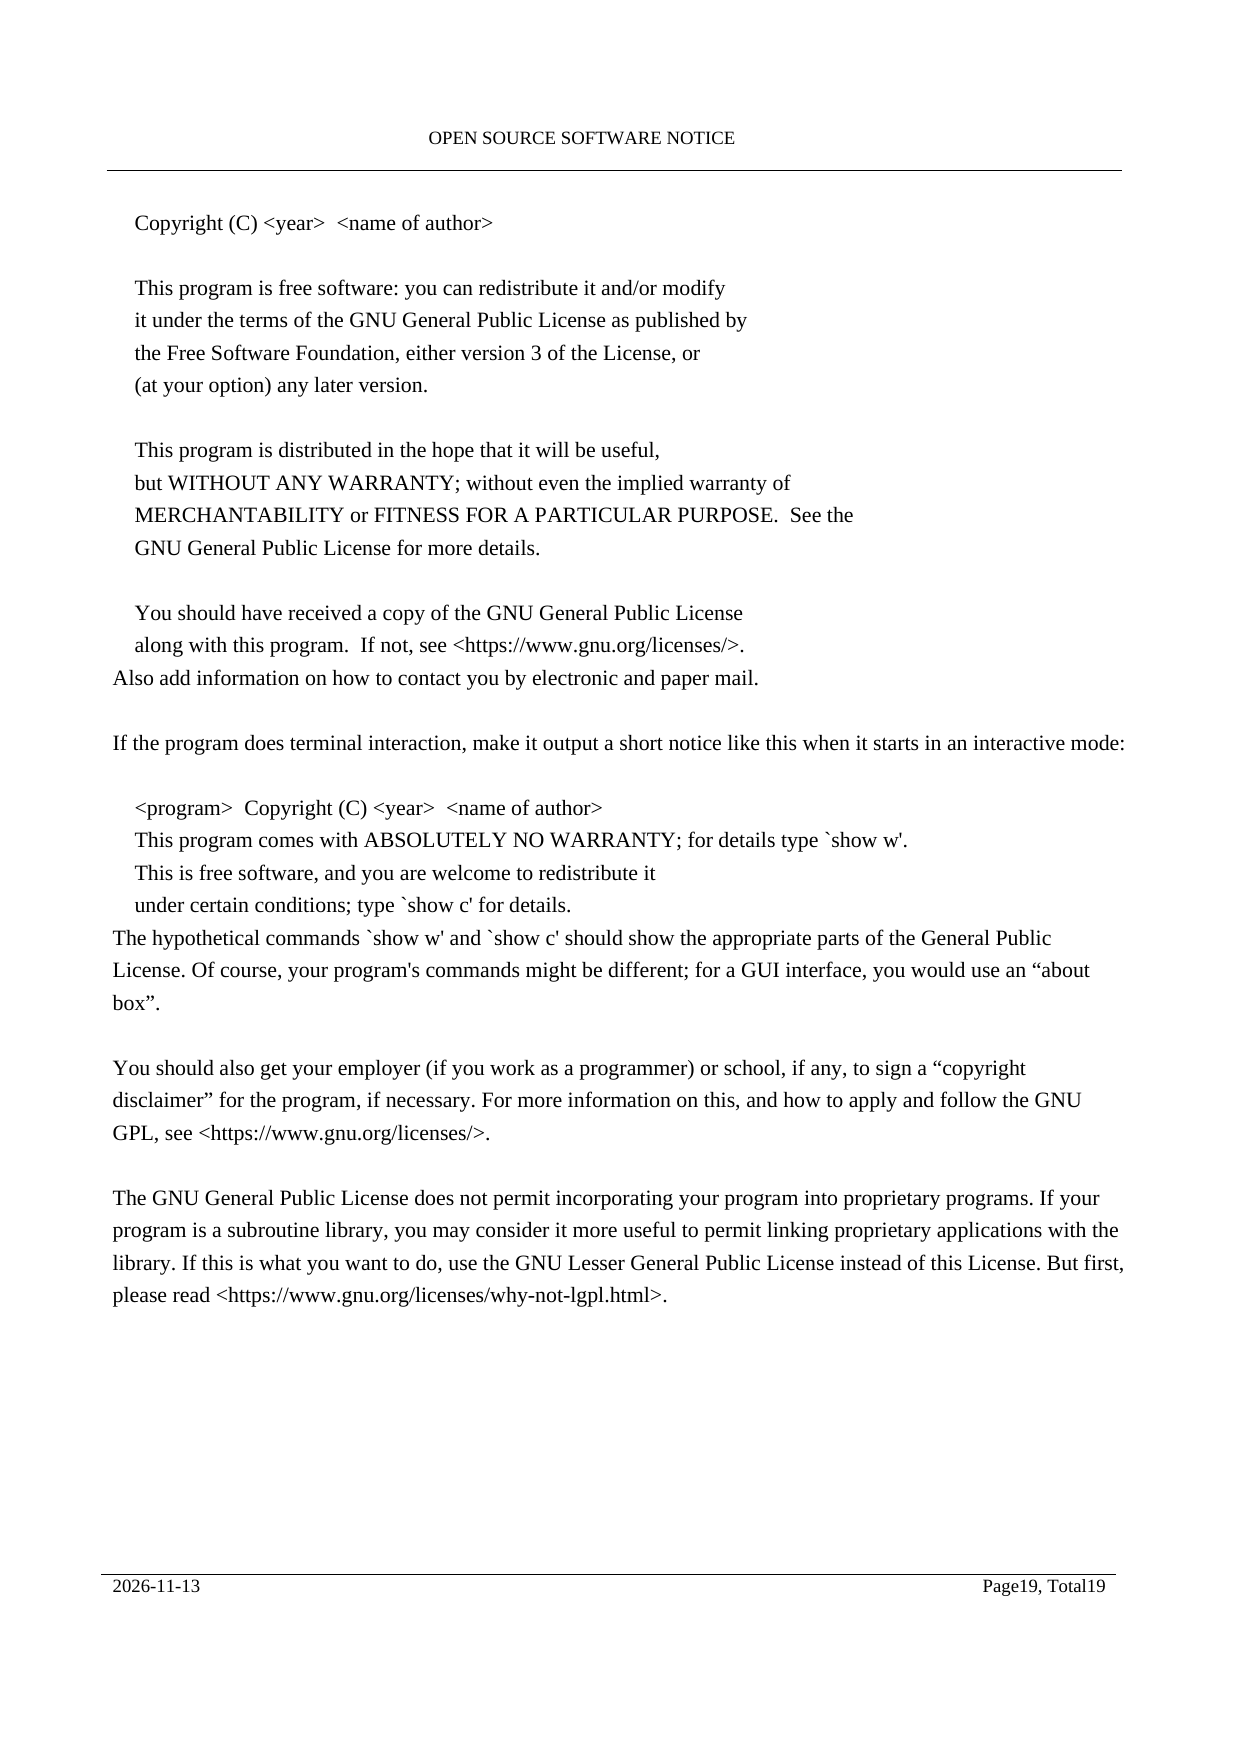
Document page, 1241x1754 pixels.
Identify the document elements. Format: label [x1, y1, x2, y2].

text [112, 206, 1128, 1441]
